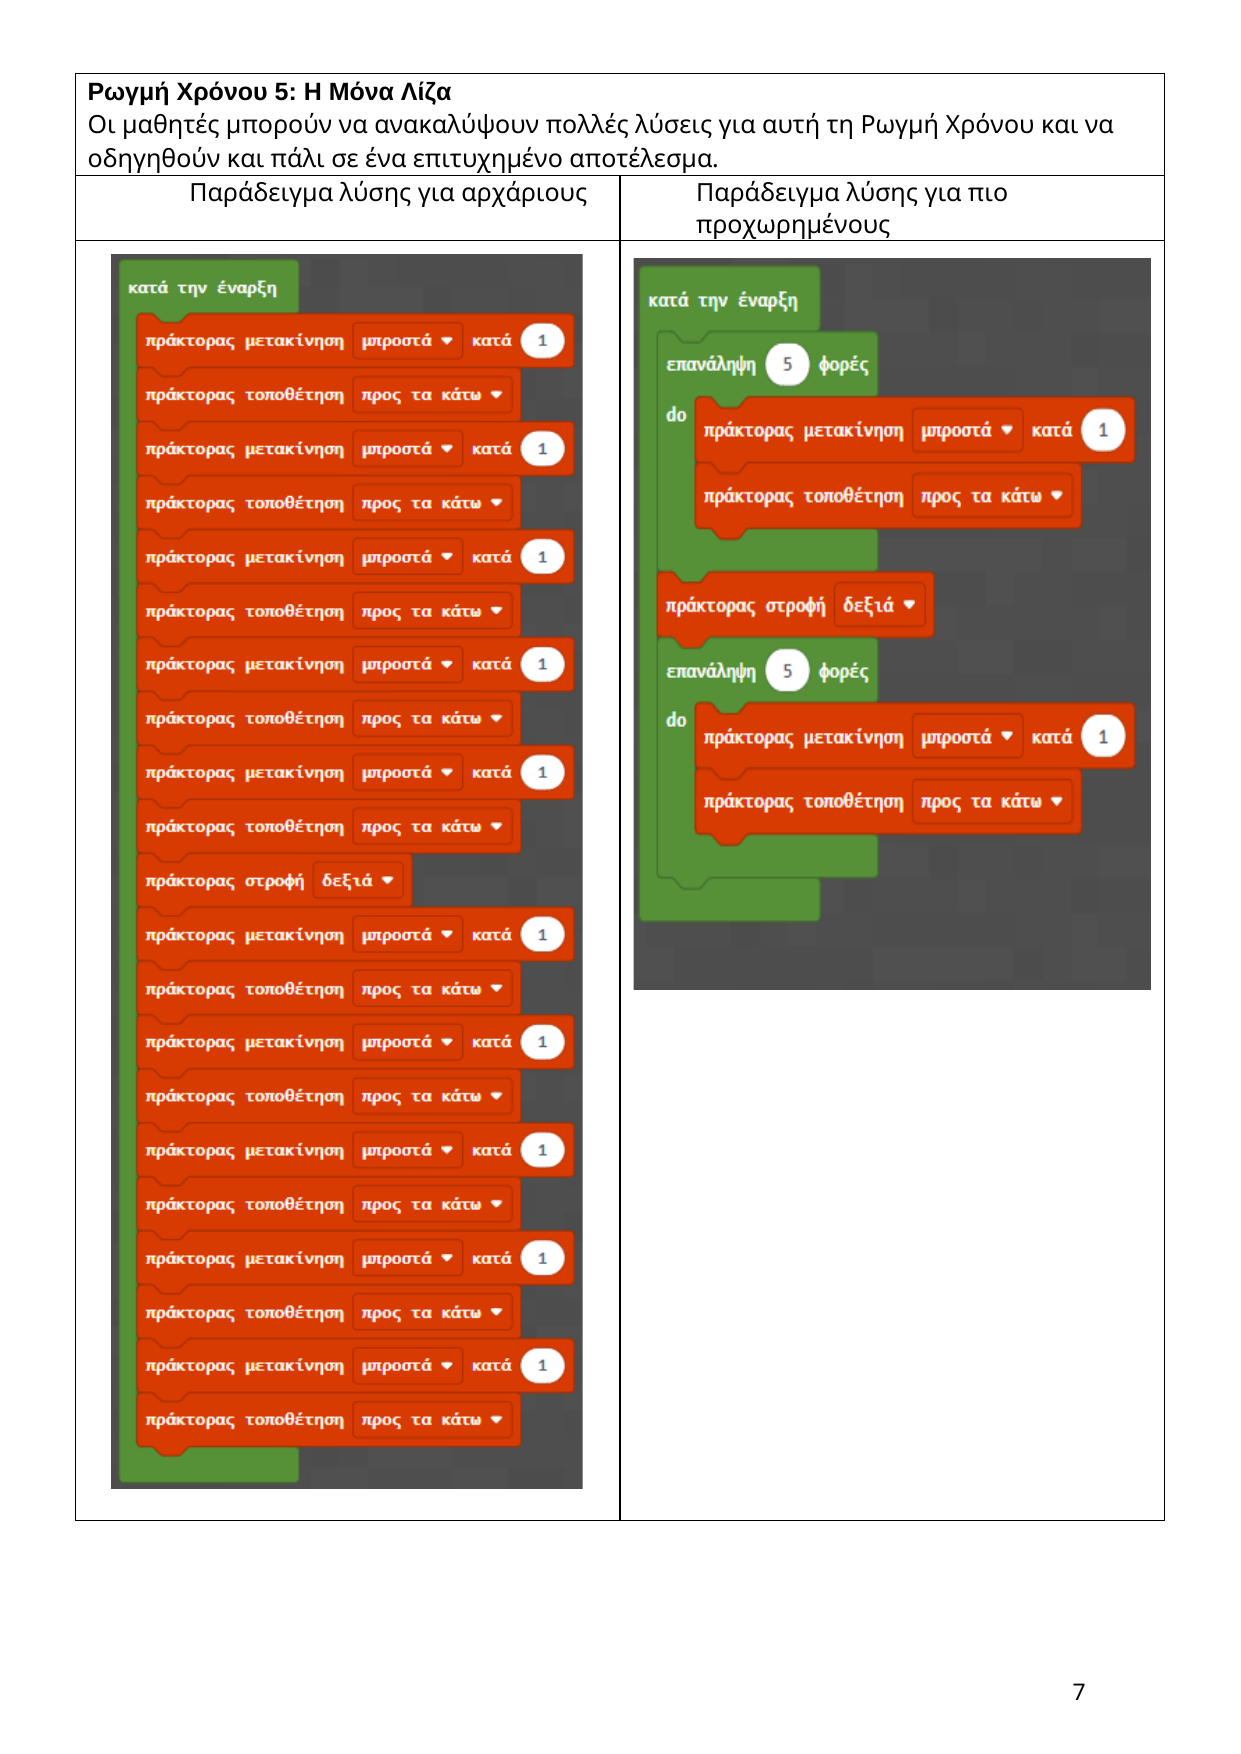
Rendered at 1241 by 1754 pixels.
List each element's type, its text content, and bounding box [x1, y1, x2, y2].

table_cell Παράδειγμα λύσης για πιο προχωρημένους [621, 176, 1164, 240]
picture [633, 258, 1151, 990]
table_header Ρωγμή Χρόνου 5: Η Μόνα Λίζα Οι μαθητές μπορούν να ανακαλύψουν πολλές λύσεις για αυτή τη Ρωγμή Χρόνου και να οδηγηθούν και πάλι σε ένα επιτυχημένο αποτέλεσμα. [76, 74, 1164, 175]
table_cell [621, 241, 1164, 1520]
picture [111, 254, 583, 1489]
table_cell [76, 241, 619, 1520]
table_cell Παράδειγμα λύσης για αρχάριους [76, 176, 619, 240]
